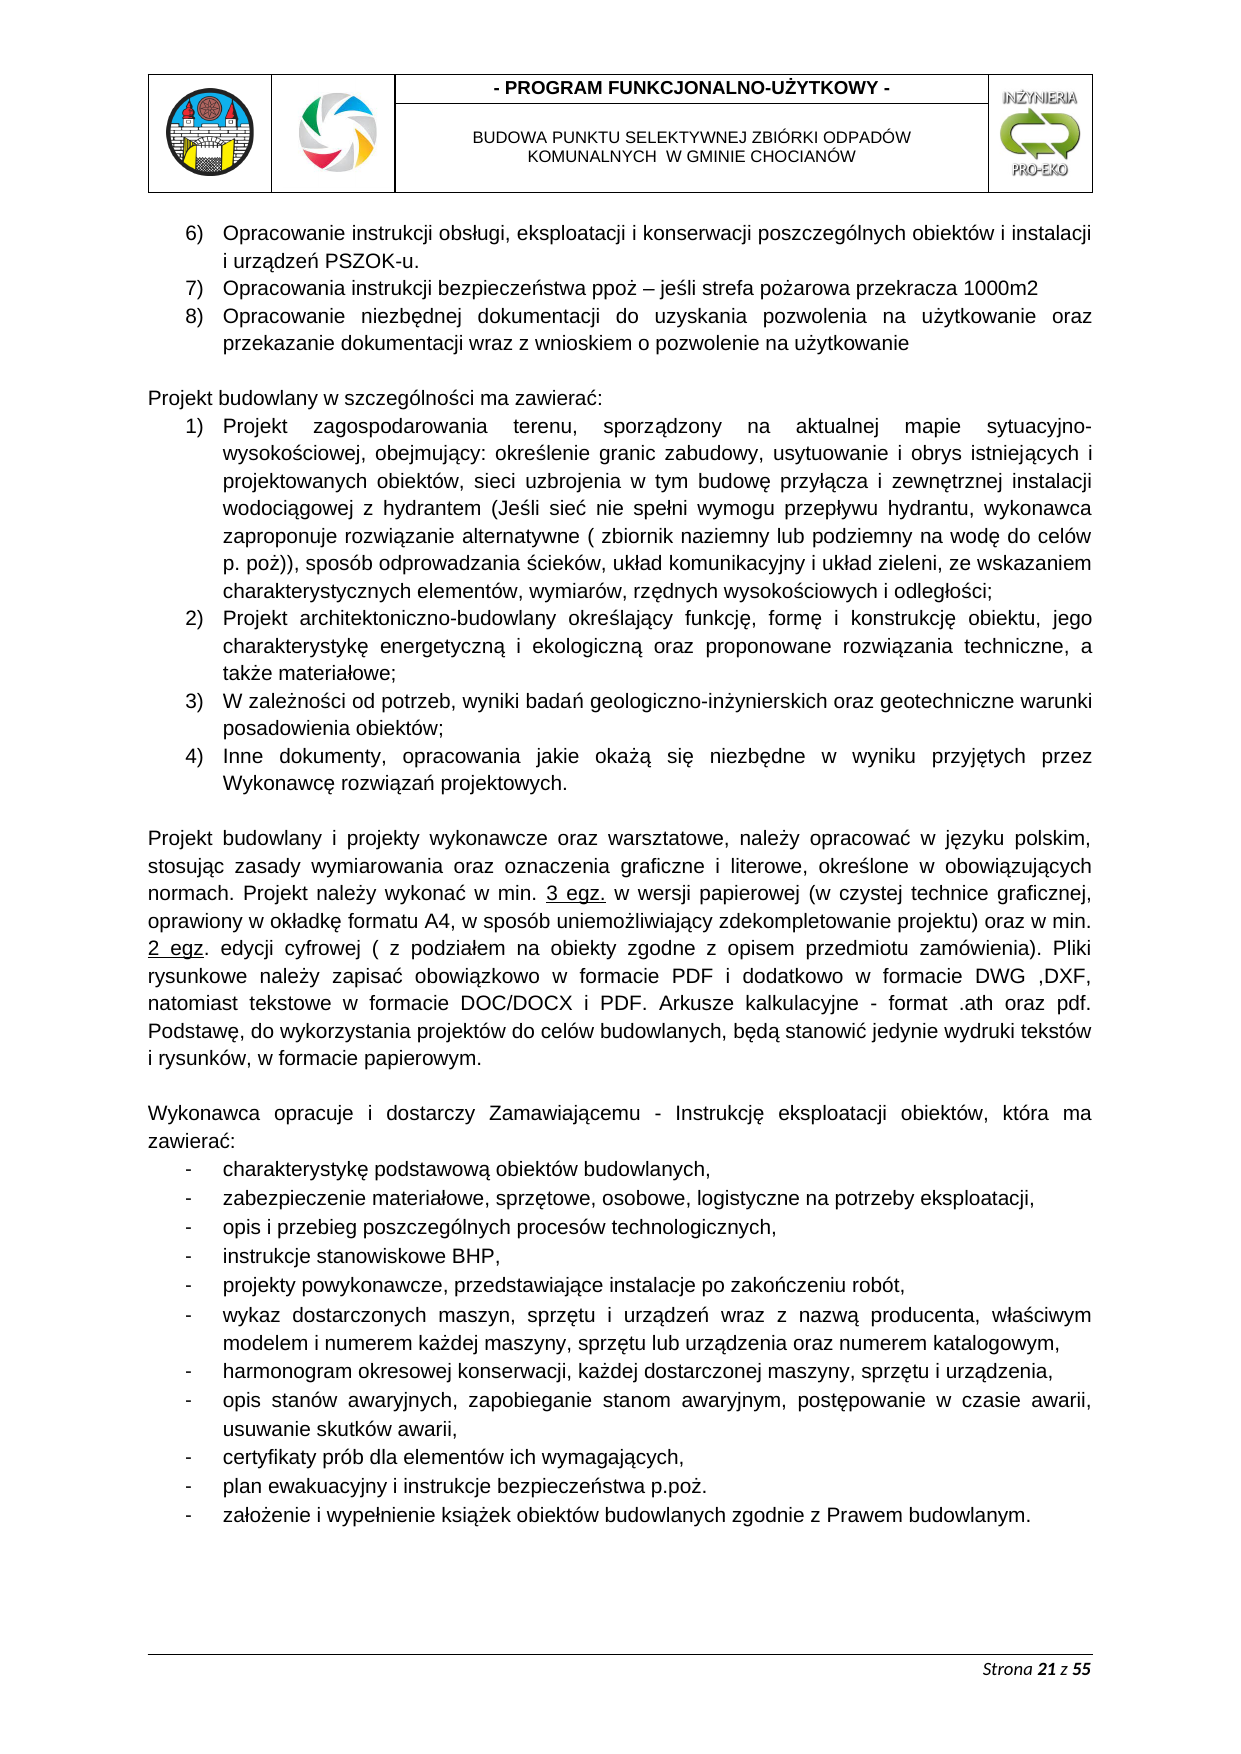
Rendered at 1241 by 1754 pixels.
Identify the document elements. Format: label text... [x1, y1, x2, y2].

text Projekt budowlany i projekty wykonawcze oraz warsztatowe, należy opracować w języku polskim, stosując zasady wymiarowania oraz oznaczenia graficzne i literowe, określone w obowiązujących normach. Projekt należy wykonać w min. 3 egz. w wersji papierowej (w czystej technice graficznej, oprawiony w okładkę formatu A4, w sposób uniemożliwiający zdekompletowanie projektu) oraz w min. 2 egz. edycji cyfrowej ( z podziałem na obiekty zgodne z opisem przedmiotu zamówienia). Pliki rysunkowe należy zapisać obowiązkowo w formacie PDF i dodatkowo w formacie DWG ,DXF, natomiast tekstowe w formacie DOC/DOCX i PDF. Arkusze kalkulacyjne - format .ath oraz pdf. Podstawę, do wykorzystania projektów do celów budowlanych, będą stanowić jedynie wydruki tekstów i rysunków, w formacie papierowym. [148, 826, 1093, 1070]
list założenie i wypełnienie książek obiektów budowlanych zgodnie z Prawem budowlanym. [185, 1502, 1093, 1528]
list Projekt architektoniczno-budowlany określający funkcję, formę i konstrukcję obiektu, jego charakterystykę energetyczną i ekologiczną oraz proponowane rozwiązania techniczne, a także materiałowe; [185, 606, 1093, 685]
list harmonogram okresowej konserwacji, każdej dostarczonej maszyny, sprzętu i urządzenia, [185, 1358, 1093, 1384]
list Opracowanie niezbędnej dokumentacji do uzyskania pozwolenia na użytkowanie oraz przekazanie dokumentacji wraz z wnioskiem o pozwolenie na użytkowanie [185, 303, 1093, 355]
list Projekt zagospodarowania terenu, sporządzony na aktualnej mapie sytuacyjno-wysokościowej, obejmujący: określenie granic zabudowy, usytuowanie i obrys istniejących i projektowanych obiektów, sieci uzbrojenia w tym budowę przyłącza i zewnętrznej instalacji wodociągowej z hydrantem (Jeśli sieć nie spełni wymogu przepływu hydrantu, wykonawca zaproponuje rozwiązanie alternatywne ( zbiornik naziemny lub podziemny na wodę do celów p. poż)), sposób odprowadzania ścieków, układ komunikacyjny i układ zieleni, ze wskazaniem charakterystycznych elementów, wymiarów, rzędnych wysokościowych i odległości; [185, 413, 1093, 602]
list W zależności od potrzeb, wyniki badań geologiczno-inżynierskich oraz geotechniczne warunki posadowienia obiektów; [185, 688, 1093, 740]
list wykaz dostarczonych maszyn, sprzętu i urządzeń wraz z nazwą producenta, właściwym modelem i numerem każdej maszyny, sprzętu lub urządzenia oraz numerem katalogowym, [185, 1302, 1093, 1355]
list instrukcje stanowiskowe BHP, [185, 1243, 1093, 1269]
list Opracowanie instrukcji obsługi, eksploatacji i konserwacji poszczególnych obiektów i instalacji i urządzeń PSZOK-u. [185, 221, 1093, 272]
picture [999, 88, 1081, 177]
text Wykonawca opracuje i dostarczy Zamawiającemu - Instrukcję eksploatacji obiektów, która ma zawierać: [148, 1101, 1093, 1152]
list plan ewakuacyjny i instrukcje bezpieczeństwa p.poż. [185, 1473, 1093, 1498]
picture [166, 88, 254, 176]
list zabezpieczenie materiałowe, sprzętowe, osobowe, logistyczne na potrzeby eksploatacji, [185, 1185, 1093, 1211]
list Opracowania instrukcji bezpieczeństwa ppoż – jeśli strefa pożarowa przekracza 1000m2 [185, 276, 1093, 300]
list certyfikaty prób dla elementów ich wymagających, [185, 1444, 1093, 1469]
list opis i przebieg poszczególnych procesów technologicznych, [185, 1214, 1093, 1240]
picture [282, 76, 393, 188]
text Projekt budowlany w szczególności ma zawierać: [148, 386, 1093, 410]
list projekty powykonawcze, przedstawiające instalacje po zakończeniu robót, [185, 1273, 1093, 1298]
list Inne dokumenty, opracowania jakie okażą się niezbędne w wyniku przyjętych przez Wykonawcę rozwiązań projektowych. [185, 743, 1093, 795]
list charakterystykę podstawową obiektów budowlanych, [185, 1156, 1093, 1181]
list opis stanów awaryjnych, zapobieganie stanom awaryjnym, postępowanie w czasie awarii, usuwanie skutków awarii, [185, 1387, 1093, 1440]
